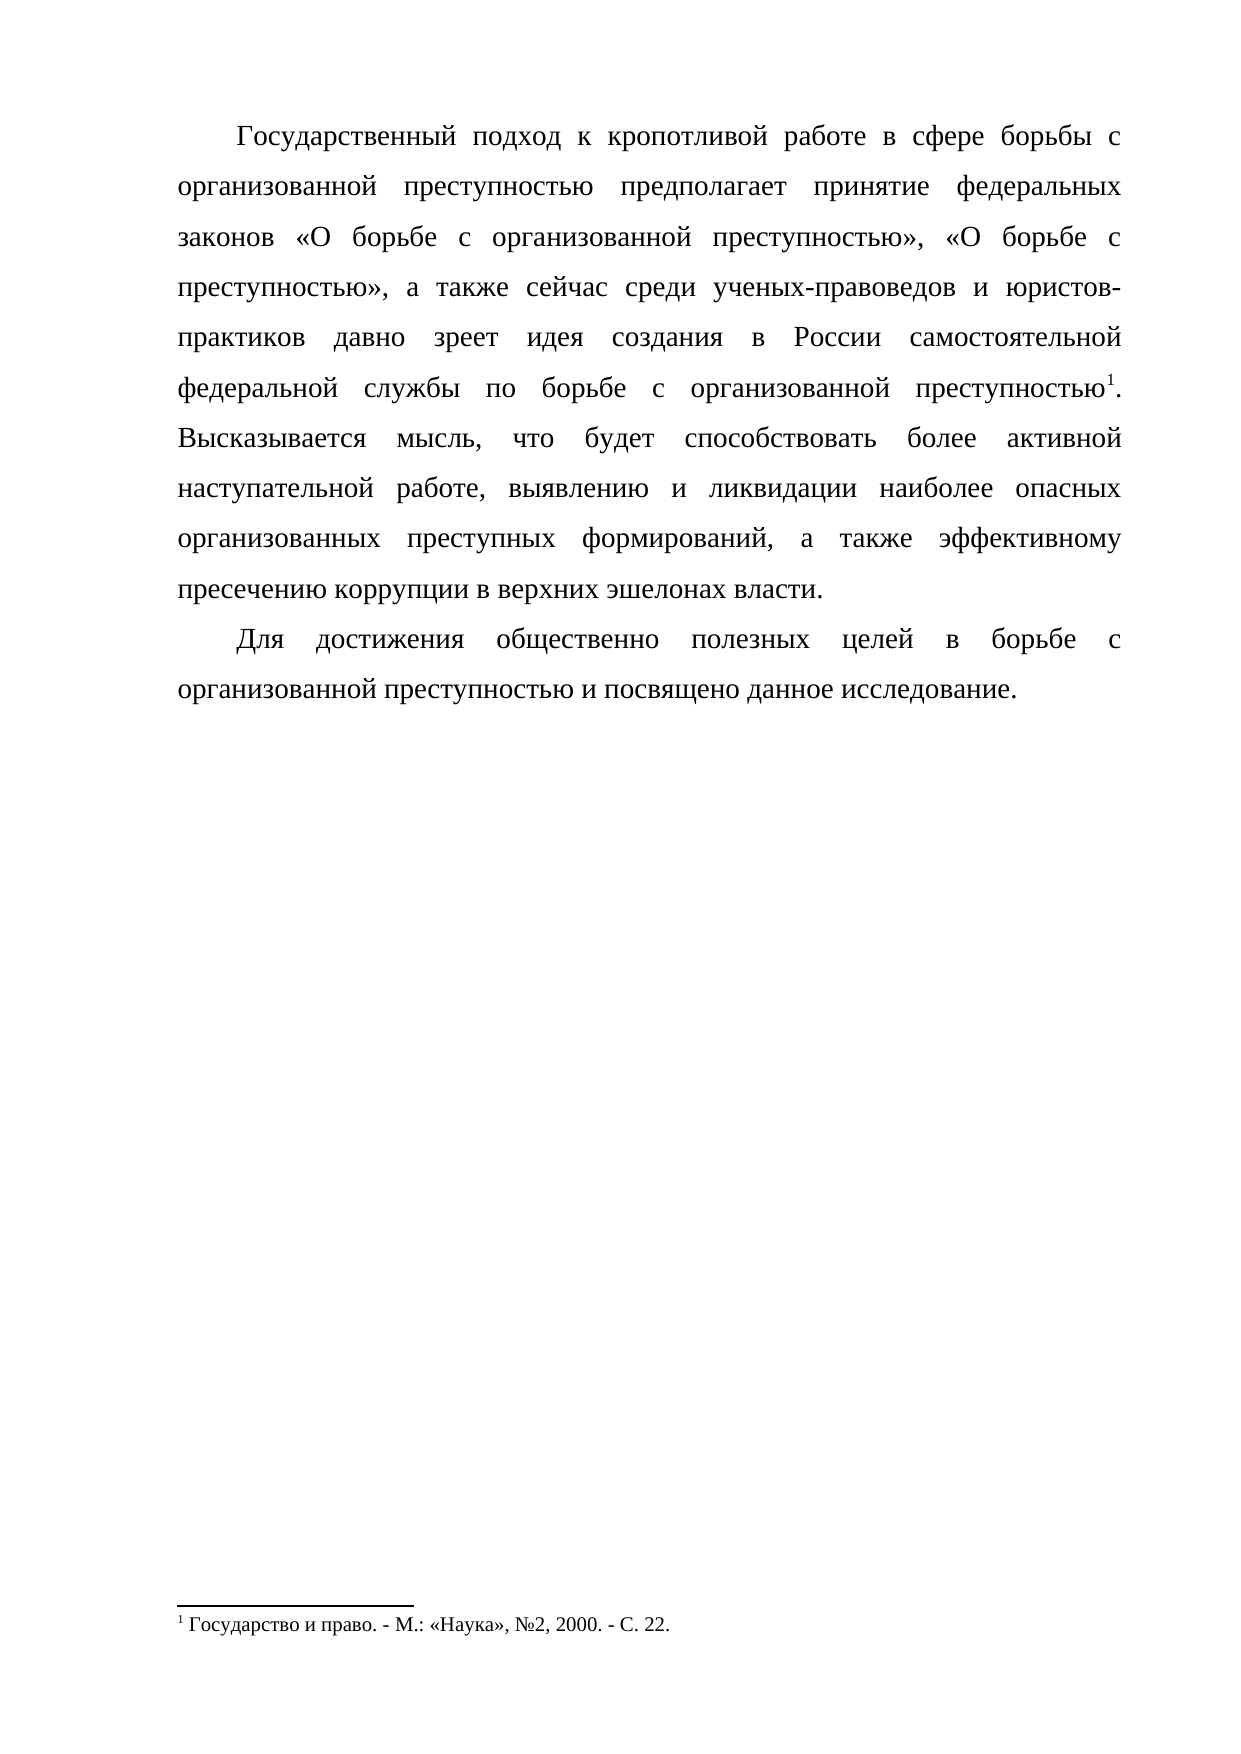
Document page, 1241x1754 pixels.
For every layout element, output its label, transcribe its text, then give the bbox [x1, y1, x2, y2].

text Для достижения общественно полезных целей в борьбе с организованной преступностью и посвящено данное исследование. [177, 621, 1122, 705]
text Государственный подход к кропотливой работе в сфере борьбы с организованной преступностью предполагает принятие федеральных законов «О борьбе с организованной преступностью», «О борьбе с преступностью», а также сейчас среди ученых-правоведов и юристов-практиков давно зреет идея создания в России самостоятельной федеральной службы по борьбе с организованной преступностью. Высказывается мысль, что будет способствовать более активной наступательной работе, выявлению и ликвидации наиболее опасных организованных преступных формирований, а также эффективному пресечению коррупции в верхних эшелонах власти. [177, 118, 1122, 604]
